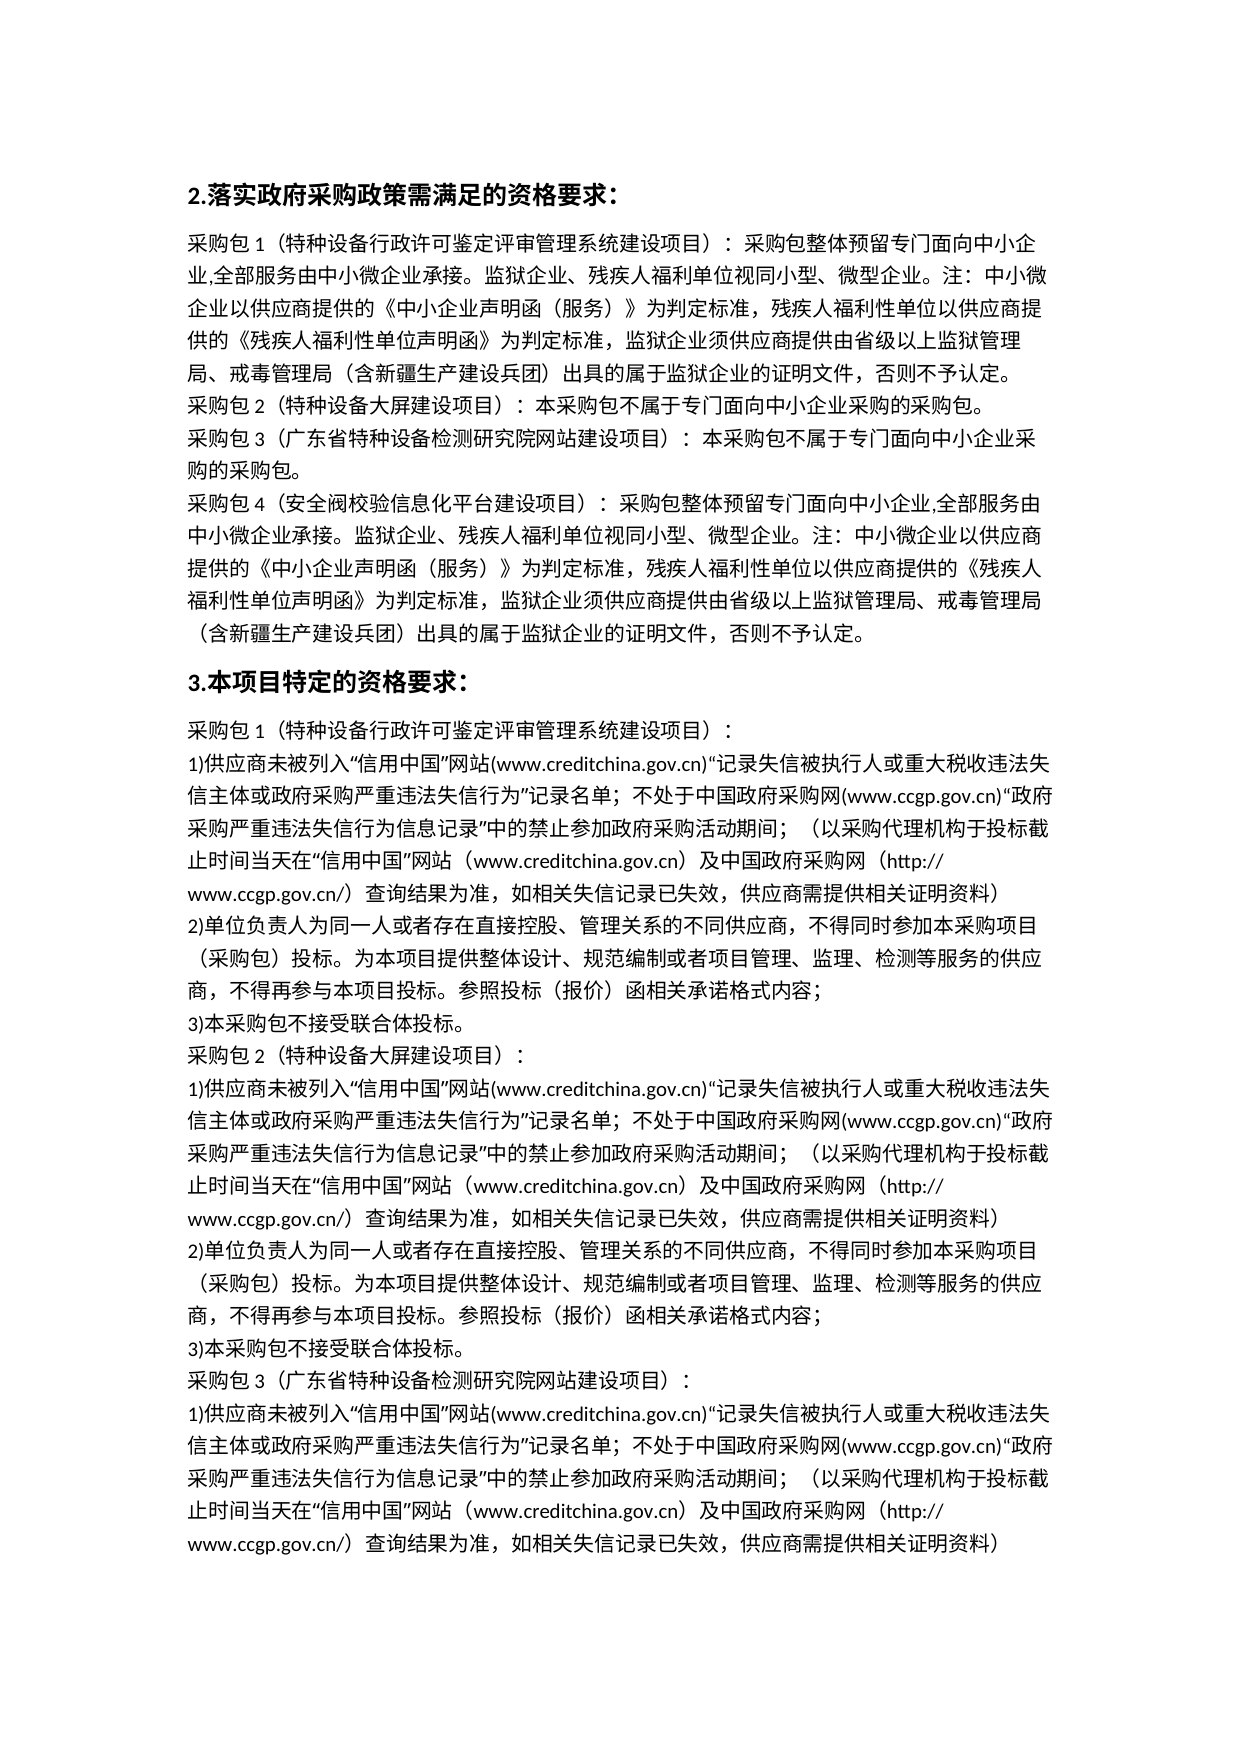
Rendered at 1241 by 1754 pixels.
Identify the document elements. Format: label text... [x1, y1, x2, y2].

text 采购包3（广东省特种设备检测研究院网站建设项目）：本采购包不属于专门面向中小企业采购的采购包。 [187, 422, 1053, 487]
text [187, 1397, 1053, 1559]
text 3)本采购包不接受联合体投标。 [187, 1007, 1053, 1039]
text 2)单位负责人为同一人或者存在直接控股、管理关系的不同供应商，不得同时参加本采购项目（采购包）投标。为本项目提供整体设计、规范编制或者项目管理、监理、检测等服务的供应商，不得再参与本项目投标。参照投标（报价）函相关承诺格式内容； [187, 1234, 1053, 1332]
text 3)本采购包不接受联合体投标。 [187, 1332, 1053, 1364]
text 2)单位负责人为同一人或者存在直接控股、管理关系的不同供应商，不得同时参加本采购项目（采购包）投标。为本项目提供整体设计、规范编制或者项目管理、监理、检测等服务的供应商，不得再参与本项目投标。参照投标（报价）函相关承诺格式内容； [187, 909, 1053, 1007]
text 采购包1（特种设备行政许可鉴定评审管理系统建设项目）：采购包整体预留专门面向中小企业,全部服务由中小微企业承接。监狱企业、残疾人福利单位视同小型、微型企业。注：中小微企业以供应商提供的《中小企业声明函（服务）》为判定标准，残疾人福利性单位以供应商提供的《残疾人福利性单位声明函》为判定标准，监狱企业须供应商提供由省级以上监狱管理局、戒毒管理局（含新疆生产建设兵团）出具的属于监狱企业的证明文件，否则不予认定。 [187, 227, 1053, 389]
text 采购包4（安全阀校验信息化平台建设项目）：采购包整体预留专门面向中小企业,全部服务由中小微企业承接。监狱企业、残疾人福利单位视同小型、微型企业。注：中小微企业以供应商提供的《中小企业声明函（服务）》为判定标准，残疾人福利性单位以供应商提供的《残疾人福利性单位声明函》为判定标准，监狱企业须供应商提供由省级以上监狱管理局、戒毒管理局（含新疆生产建设兵团）出具的属于监狱企业的证明文件，否则不予认定。 [187, 487, 1053, 649]
text 采购包1（特种设备行政许可鉴定评审管理系统建设项目）： [187, 714, 1053, 747]
text 采购包2（特种设备大屏建设项目）：本采购包不属于专门面向中小企业采购的采购包。 [187, 389, 1053, 422]
text 2.落实政府采购政策需满足的资格要求： [187, 162, 1053, 227]
text 采购包3（广东省特种设备检测研究院网站建设项目）： [187, 1364, 1053, 1397]
text 3.本项目特定的资格要求： [187, 649, 1053, 714]
text 采购包2（特种设备大屏建设项目）： [187, 1039, 1053, 1072]
